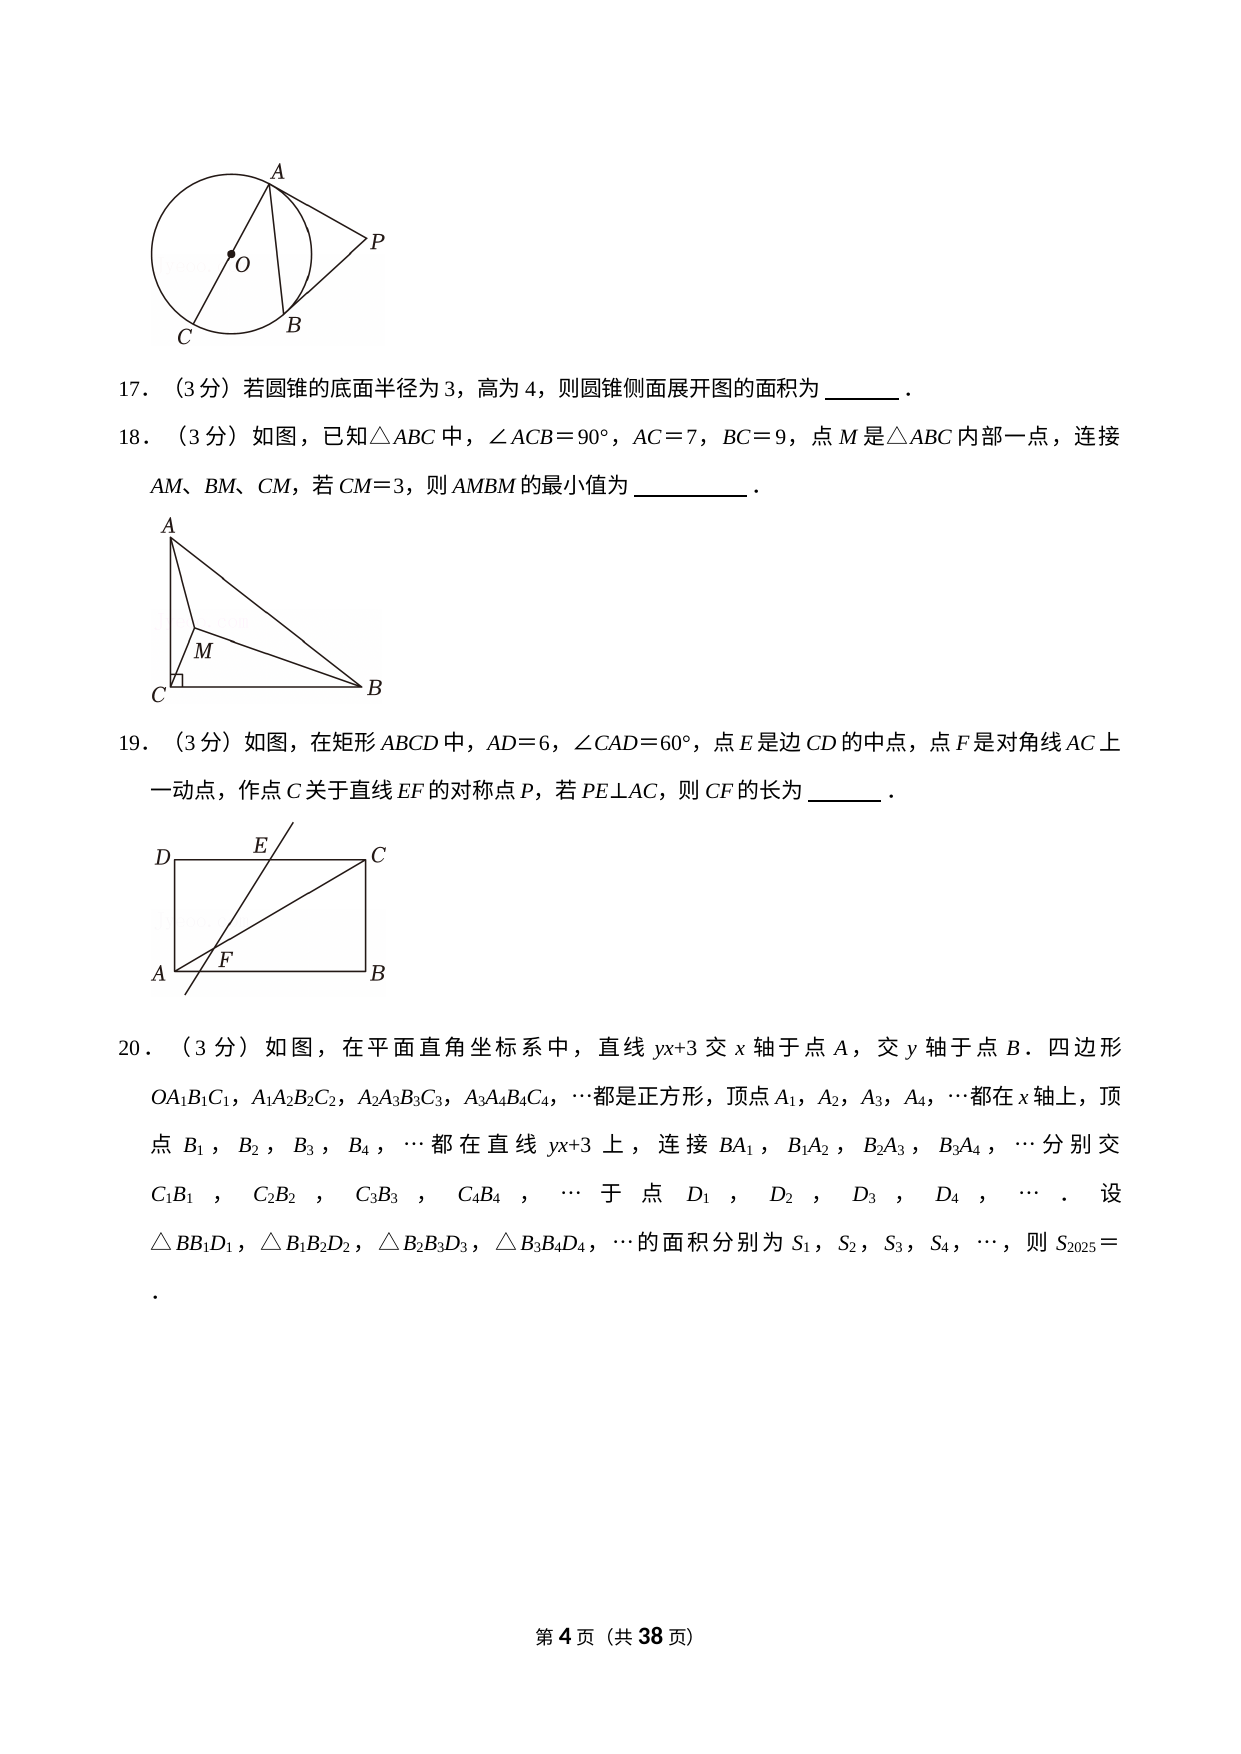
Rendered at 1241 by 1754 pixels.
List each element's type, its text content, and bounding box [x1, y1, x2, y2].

text 17．（3分）若圆锥的底面半径为3，高为4，则圆锥侧面展开图的面积为 ． [118, 370, 1122, 403]
text 18．（3分）如图，已知△ABC中，∠ACB＝90°，AC＝7，BC＝9，点M是△ABC内部一点，连接AM、BM、CM，若CM＝3，则AMBM的最小值为 ． [118, 419, 1122, 500]
text 19．（3分）如图，在矩形ABCD中，AD＝6，∠CAD＝60°，点E是边CD的中点，点F是对角线AC上一动点，作点C关于直线EF的对称点P，若PE⊥AC，则CF的长为 ． [118, 724, 1122, 805]
text 20．（3分）如图，在平面直角坐标系中，直线yx+3交x轴于点A，交y轴于点B．四边形OA1B1C1，A1A2B2C2，A2A3B3C3，A3A4B4C4，⋯都是正方形，顶点A1，A2，A3，A4，⋯都在x轴上，顶点B1，B2，B3，B4，⋯都在直线yx+3上，连接BA1，B1A2，B2A3，B3A4，⋯分别交C1B1，C2B2，C3B3，C4B4，⋯于点D1，D2，D3，D4，⋯．设△BB1D1，△B1B2D2，△B2B3D3，△B3B4D4，⋯的面积分别为S1，S2，S3，S4，⋯，则S2025＝ ． [118, 1029, 1122, 1306]
